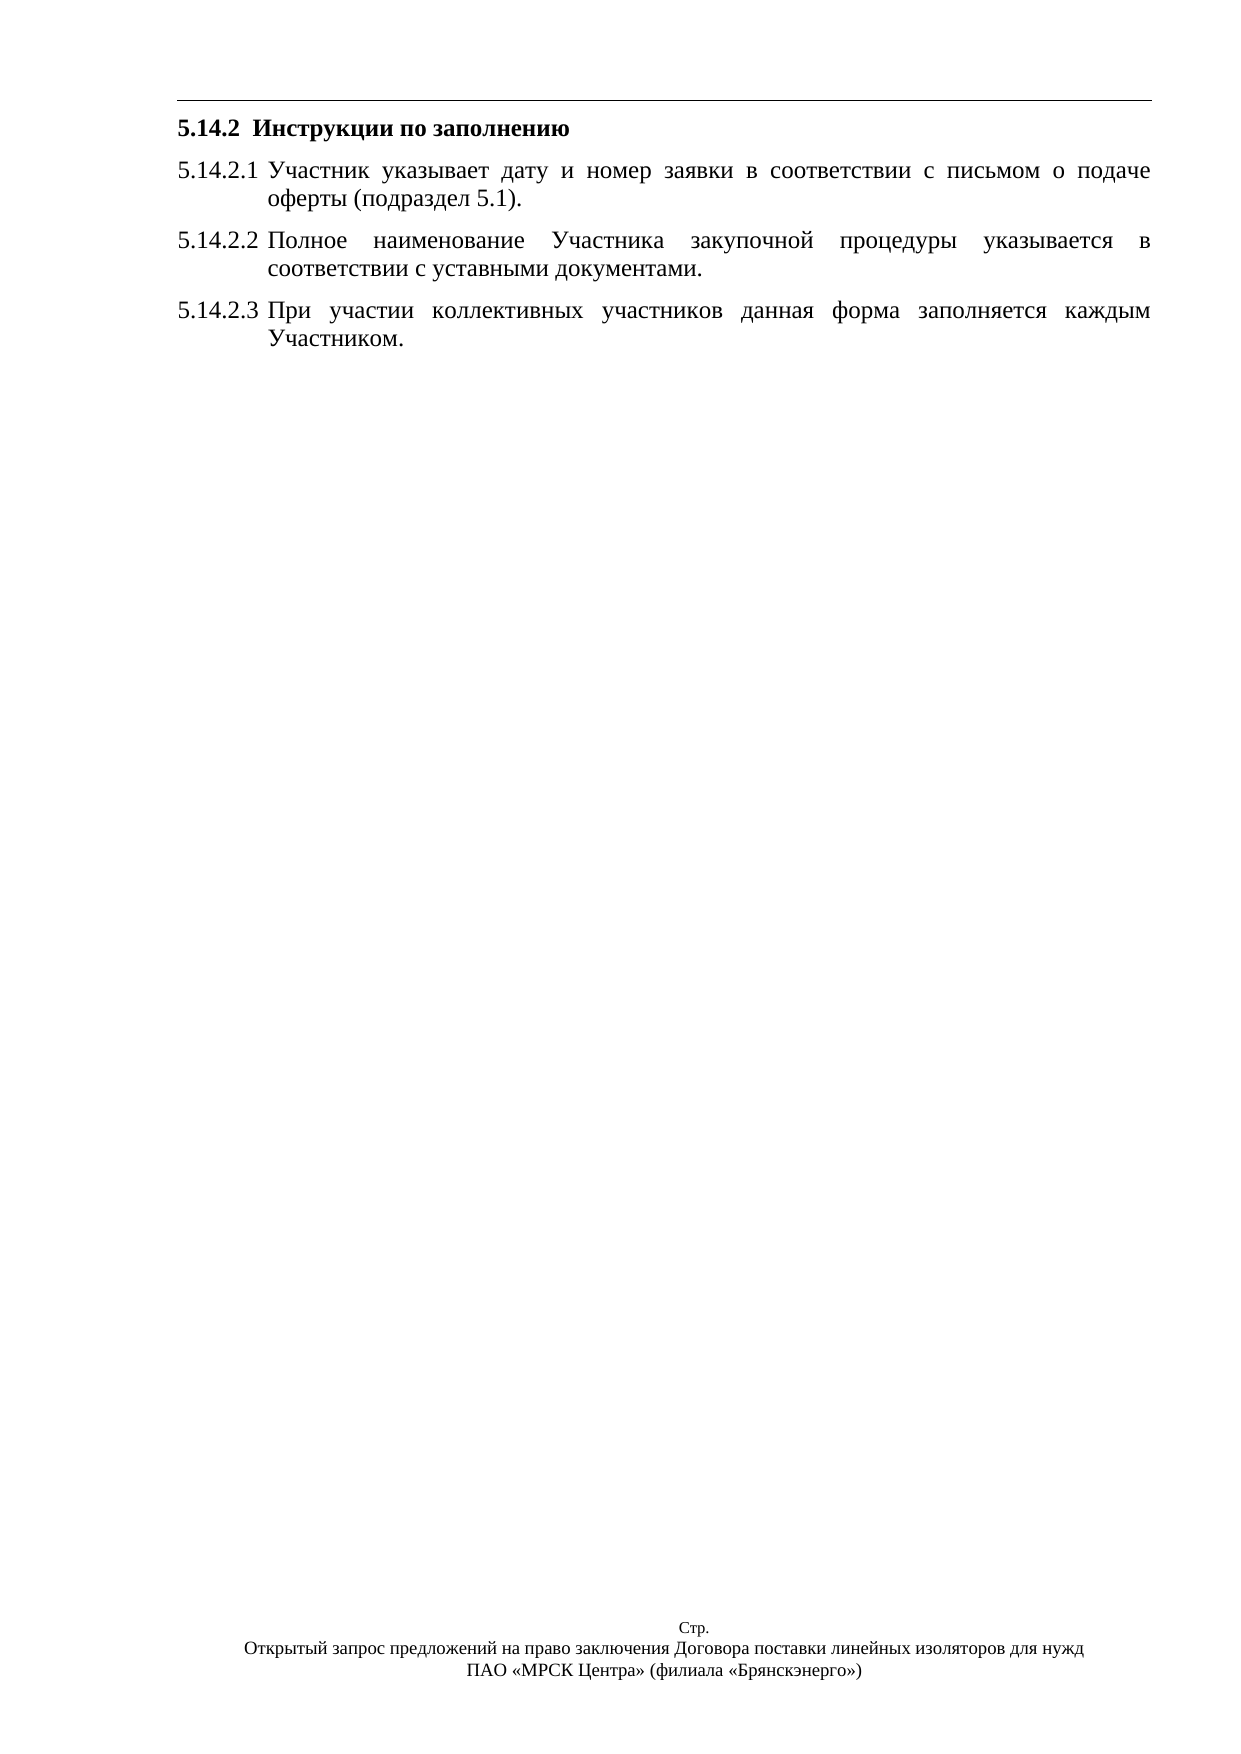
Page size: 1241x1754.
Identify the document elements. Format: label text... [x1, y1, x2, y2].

list Участник указывает дату и номер заявки в соответствии с письмом о подаче оферты (подраздел 5.1). [177, 155, 1152, 212]
subtitle Инструкции по заполнению [177, 113, 1152, 142]
list Полное наименование Участника закупочной процедуры указывается в соответствии с уставными документами. [177, 225, 1152, 282]
list При участии коллективных участников данная форма заполняется каждым Участником. [177, 295, 1152, 352]
